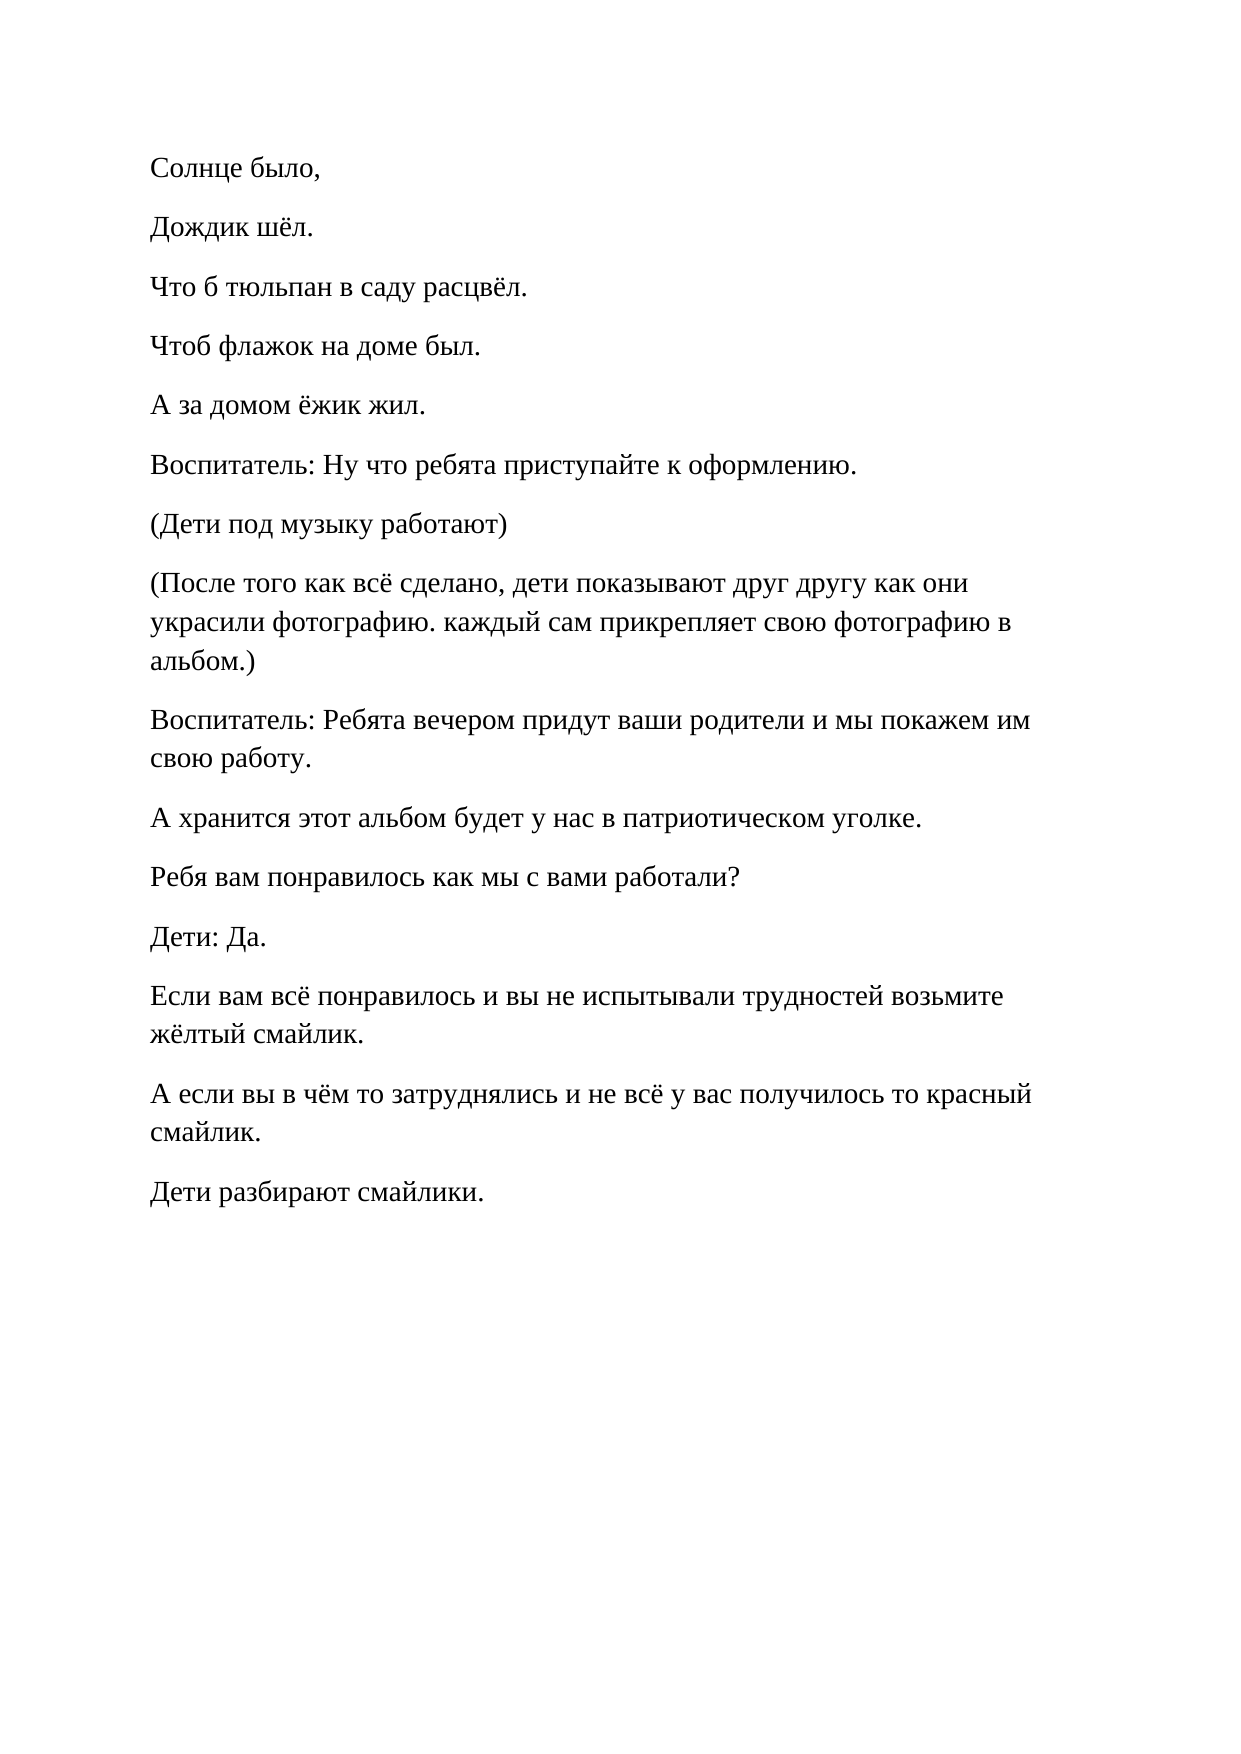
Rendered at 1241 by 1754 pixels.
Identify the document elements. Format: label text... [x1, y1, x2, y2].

text (Дети под музыку работают) [150, 506, 1090, 540]
text Дети разбирают смайлики. [150, 1174, 1090, 1207]
text Воспитатель: Ну что ребята приступайте к оформлению. [150, 447, 1090, 480]
text Если вам всё понравилось и вы не испытывали трудностей возьмите жёлтый смайлик. [150, 978, 1090, 1050]
text Чтоб флажок на доме был. [150, 328, 1090, 362]
text А за домом ёжик жил. [150, 387, 1090, 421]
text Дождик шёл. [150, 209, 1090, 243]
text А если вы в чём то затруднялись и не всё у вас получилось то красный смайлик. [150, 1076, 1090, 1148]
text А хранится этот альбом будет у нас в патриотическом уголке. [150, 800, 1090, 833]
text (После того как всё сделано, дети показывают друг другу как они украсили фотографию. каждый сам прикрепляет свою фотографию в альбом.) [150, 566, 1090, 676]
text Дети: Да. [150, 919, 1090, 952]
text Ребя вам понравилось как мы с вами работали? [150, 859, 1090, 893]
text Воспитатель: Ребята вечером придут ваши родители и мы покажем им свою работу. [150, 702, 1090, 774]
text Солнце было, [150, 150, 1090, 183]
text Что б тюльпан в саду расцвёл. [150, 269, 1090, 302]
